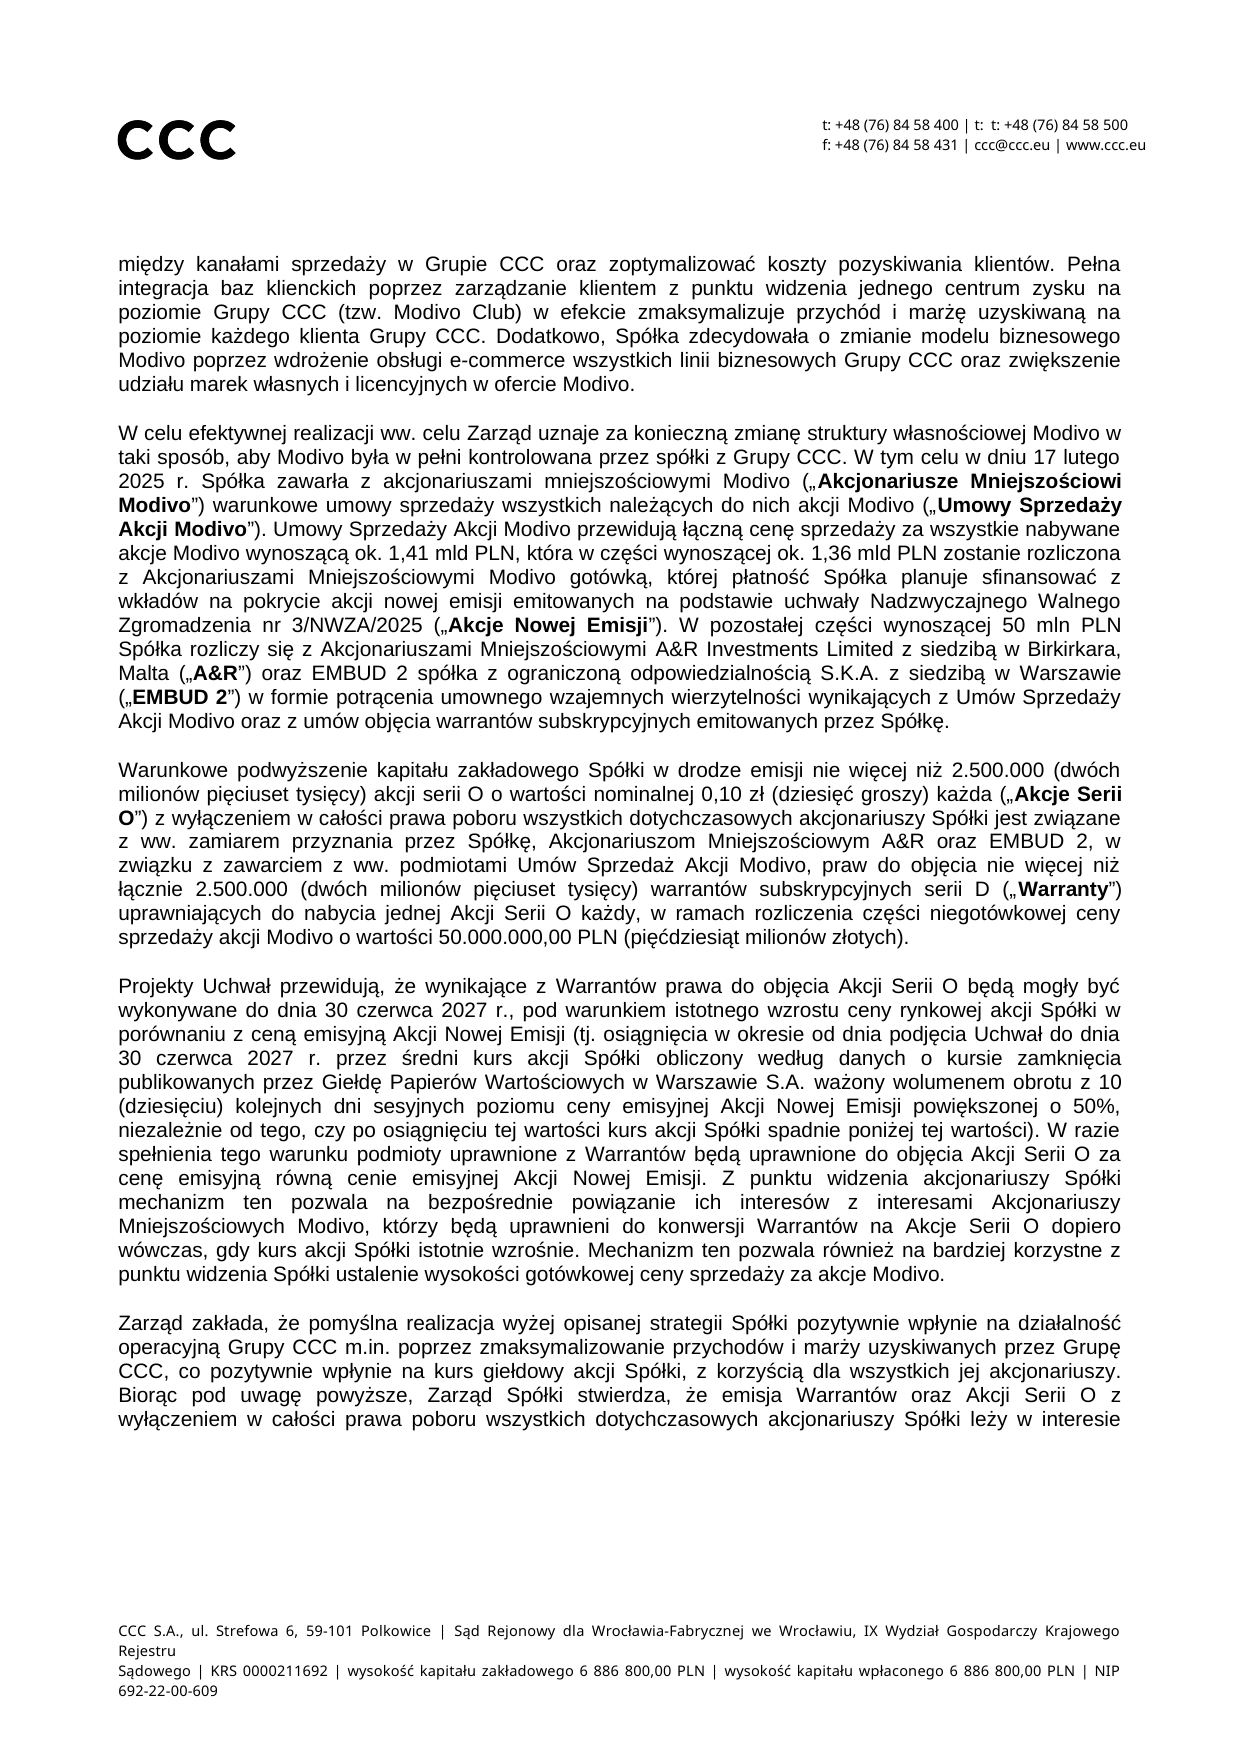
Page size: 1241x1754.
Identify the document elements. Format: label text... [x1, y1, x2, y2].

picture [0, 2, 1241, 252]
text W celu efektywnej realizacji ww. celu Zarząd uznaje za konieczną zmianę struktury własnościowej Modivo w taki sposób, aby Modivo była w pełni kontrolowana przez spółki z Grupy CCC. W tym celu w dniu 17 lutego 2025 r. Spółka zawarła z akcjonariuszami mniejszościowymi Modivo („Akcjonariusze Mniejszościowi Modivo”) warunkowe umowy sprzedaży wszystkich należących do nich akcji Modivo („Umowy Sprzedaży Akcji Modivo”). Umowy Sprzedaży Akcji Modivo przewidują łączną cenę sprzedaży za wszystkie nabywane akcje Modivo wynoszącą ok. 1,41 mld PLN, która w części wynoszącej ok. 1,36 mld PLN zostanie rozliczona z Akcjonariuszami Mniejszościowymi Modivo gotówką, której płatność Spółka planuje sfinansować z wkładów na pokrycie akcji nowej emisji emitowanych na podstawie uchwały Nadzwyczajnego Walnego Zgromadzenia nr 3/NWZA/2025 („Akcje Nowej Emisji”). W pozostałej części wynoszącej 50 mln PLN Spółka rozliczy się z Akcjonariuszami Mniejszościowymi A&R Investments Limited z siedzibą w Birkirkara, Malta („A&R”) oraz EMBUD 2 spółka z ograniczoną odpowiedzialnością S.K.A. z siedzibą w Warszawie („EMBUD 2”) w formie potrącenia umownego wzajemnych wierzytelności wynikających z Umów Sprzedaży Akcji Modivo oraz z umów objęcia warrantów subskrypcyjnych emitowanych przez Spółkę. [118, 421, 1122, 732]
text Projekty Uchwał przewidują, że wynikające z Warrantów prawa do objęcia Akcji Serii O będą mogły być wykonywane do dnia 30 czerwca 2027 r., pod warunkiem istotnego wzrostu ceny rynkowej akcji Spółki w porównaniu z ceną emisyjną Akcji Nowej Emisji (tj. osiągnięcia w okresie od dnia podjęcia Uchwał do dnia 30 czerwca 2027 r. przez średni kurs akcji Spółki obliczony według danych o kursie zamknięcia publikowanych przez Giełdę Papierów Wartościowych w Warszawie S.A. ważony wolumenem obrotu z 10 (dziesięciu) kolejnych dni sesyjnych poziomu ceny emisyjnej Akcji Nowej Emisji powiększonej o 50%, niezależnie od tego, czy po osiągnięciu tej wartości kurs akcji Spółki spadnie poniżej tej wartości). W razie spełnienia tego warunku podmioty uprawnione z Warrantów będą uprawnione do objęcia Akcji Serii O za cenę emisyjną równą cenie emisyjnej Akcji Nowej Emisji. Z punktu widzenia akcjonariuszy Spółki mechanizm ten pozwala na bezpośrednie powiązanie ich interesów z interesami Akcjonariuszy Mniejszościowych Modivo, którzy będą uprawnieni do konwersji Warrantów na Akcje Serii O dopiero wówczas, gdy kurs akcji Spółki istotnie wzrośnie. Mechanizm ten pozwala również na bardziej korzystne z punktu widzenia Spółki ustalenie wysokości gotówkowej ceny sprzedaży za akcje Modivo. [118, 974, 1122, 1286]
text Warunkowe podwyższenie kapitału zakładowego Spółki w drodze emisji nie więcej niż 2.500.000 (dwóch milionów pięciuset tysięcy) akcji serii O o wartości nominalnej 0,10 zł (dziesięć groszy) każda („Akcje Serii O”) z wyłączeniem w całości prawa poboru wszystkich dotychczasowych akcjonariuszy Spółki jest związane z ww. zamiarem przyznania przez Spółkę, Akcjonariuszom Mniejszościowym A&R oraz EMBUD 2, w związku z zawarciem z ww. podmiotami Umów Sprzedaż Akcji Modivo, praw do objęcia nie więcej niż łącznie 2.500.000 (dwóch milionów pięciuset tysięcy) warrantów subskrypcyjnych serii D („Warranty”) uprawniających do nabycia jednej Akcji Serii O każdy, w ramach rozliczenia części niegotówkowej ceny sprzedaży akcji Modivo o wartości 50.000.000,00 PLN (pięćdziesiąt milionów złotych). [118, 757, 1122, 949]
